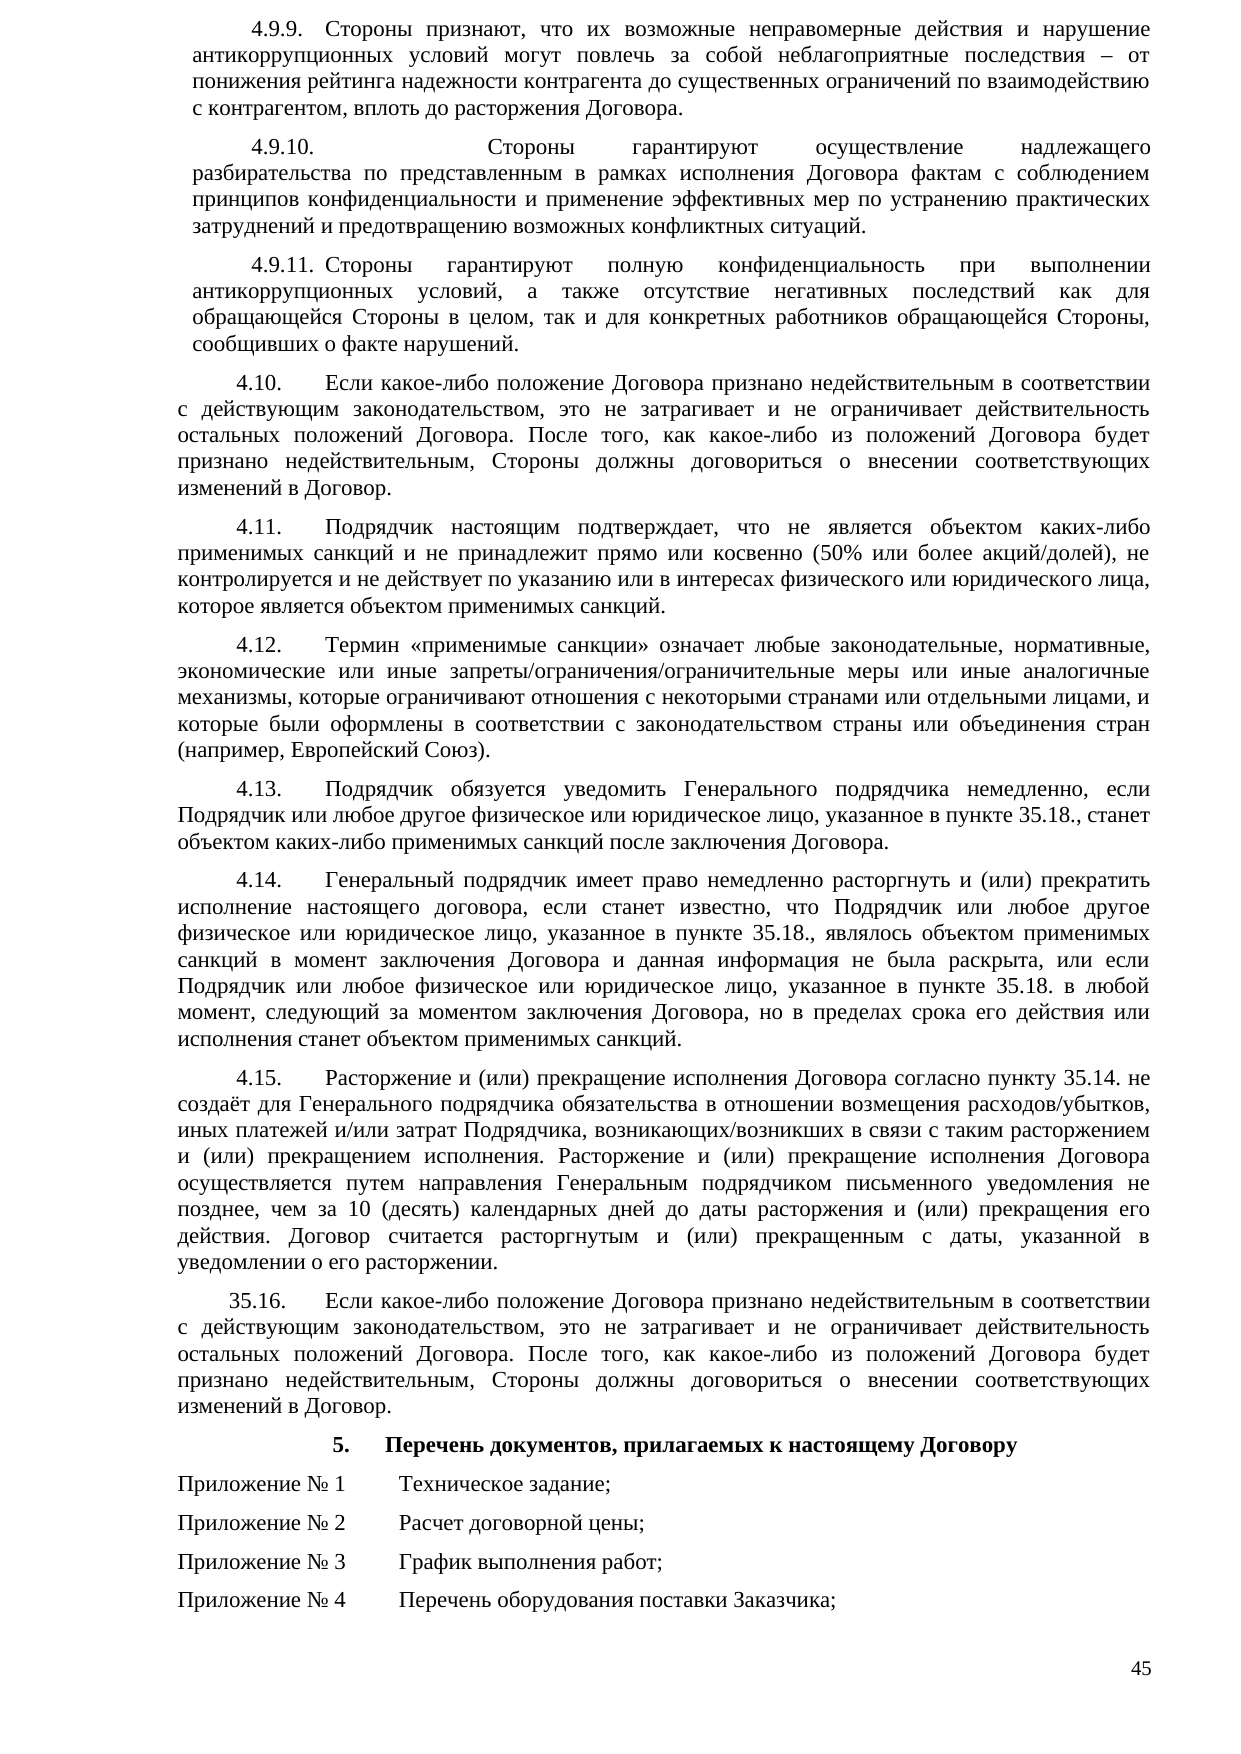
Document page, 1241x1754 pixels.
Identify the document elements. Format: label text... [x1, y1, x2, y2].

text Стороны признают, что их возможные неправомерные действия и нарушение антикоррупционных условий могут повлечь за собой неблагоприятные последствия – от понижения рейтинга надежности контрагента до существенных ограничений по взаимодействию с контрагентом, вплоть до расторжения Договора. [192, 15, 1152, 120]
list 35.16. Если какое-либо положение Договора признано недействительным в соответствии с действующим законодательством, это не затрагивает и не ограничивает действительность остальных положений Договора. После того, как какое-либо из положений Договора будет признано недействительным, Стороны должны договориться о внесении соответствующих изменений в Договор. [177, 1287, 1152, 1419]
text Генеральный подрядчик имеет право немедленно расторгнуть и (или) прекратить исполнение настоящего договора, если станет известно, что Подрядчик или любое другое физическое или юридическое лицо, указанное в пункте 35.18., являлось объектом применимых санкций в момент заключения Договора и данная информация не была раскрыта, или если Подрядчик или любое физическое или юридическое лицо, указанное в пункте 35.18. в любой момент, следующий за моментом заключения Договора, но в пределах срока его действия или исполнения станет объектом применимых санкций. [177, 867, 1152, 1051]
text Перечень документов, прилагаемых к настоящему Договору [177, 1431, 1152, 1457]
text Стороны гарантируют полную конфиденциальность при выполнении антикоррупционных условий, а также отсутствие негативных последствий как для обращающейся Стороны в целом, так и для конкретных работников обращающейся Стороны, сообщивших о факте нарушений. [192, 251, 1152, 356]
text Приложение № 3 График выполнения работ; [177, 1548, 1152, 1574]
text Расторжение и (или) прекращение исполнения Договора согласно пункту 35.14. не создаёт для Генерального подрядчика обязательства в отношении возмещения расходов/убытков, иных платежей и/или затрат Подрядчика, возникающих/возникших в связи с таким расторжением и (или) прекращением исполнения. Расторжение и (или) прекращение исполнения Договора осуществляется путем направления Генеральным подрядчиком письменного уведомления не позднее, чем за 10 (десять) календарных дней до даты расторжения и (или) прекращения его действия. Договор считается расторгнутым и (или) прекращенным с даты, указанной в уведомлении о его расторжении. [177, 1063, 1152, 1274]
text Приложение № 4 Перечень оборудования поставки Заказчика; [177, 1587, 1152, 1613]
text Приложение № 1 Техническое задание; [177, 1470, 1152, 1496]
text Термин «применимые санкции» означает любые законодательные, нормативные, экономические или иные запреты/ограничения/ограничительные меры или иные аналогичные механизмы, которые ограничивают отношения с некоторыми странами или отдельными лицами, и которые были оформлены в соответствии с законодательством страны или объединения стран (например, Европейский Союз). [177, 631, 1152, 762]
text Если какое-либо положение Договора признано недействительным в соответствии с действующим законодательством, это не затрагивает и не ограничивает действительность остальных положений Договора. После того, как какое-либо из положений Договора будет признано недействительным, Стороны должны договориться о внесении соответствующих изменений в Договор. [177, 368, 1152, 500]
text Стороны гарантируют осуществление надлежащего разбирательства по представленным в рамках исполнения Договора фактам с соблюдением принципов конфиденциальности и применение эффективных мер по устранению практических затруднений и предотвращению возможных конфликтных ситуаций. [192, 133, 1152, 238]
text Подрядчик обязуется уведомить Генерального подрядчика немедленно, если Подрядчик или любое другое физическое или юридическое лицо, указанное в пункте 35.18., станет объектом каких-либо применимых санкций после заключения Договора. [177, 775, 1152, 854]
text Приложение № 2 Расчет договорной цены; [177, 1509, 1152, 1535]
text Подрядчик настоящим подтверждает, что не является объектом каких-либо применимых санкций и не принадлежит прямо или косвенно (50% или более акций/долей), не контролируется и не действует по указанию или в интересах физического или юридического лица, которое является объектом применимых санкций. [177, 513, 1152, 618]
